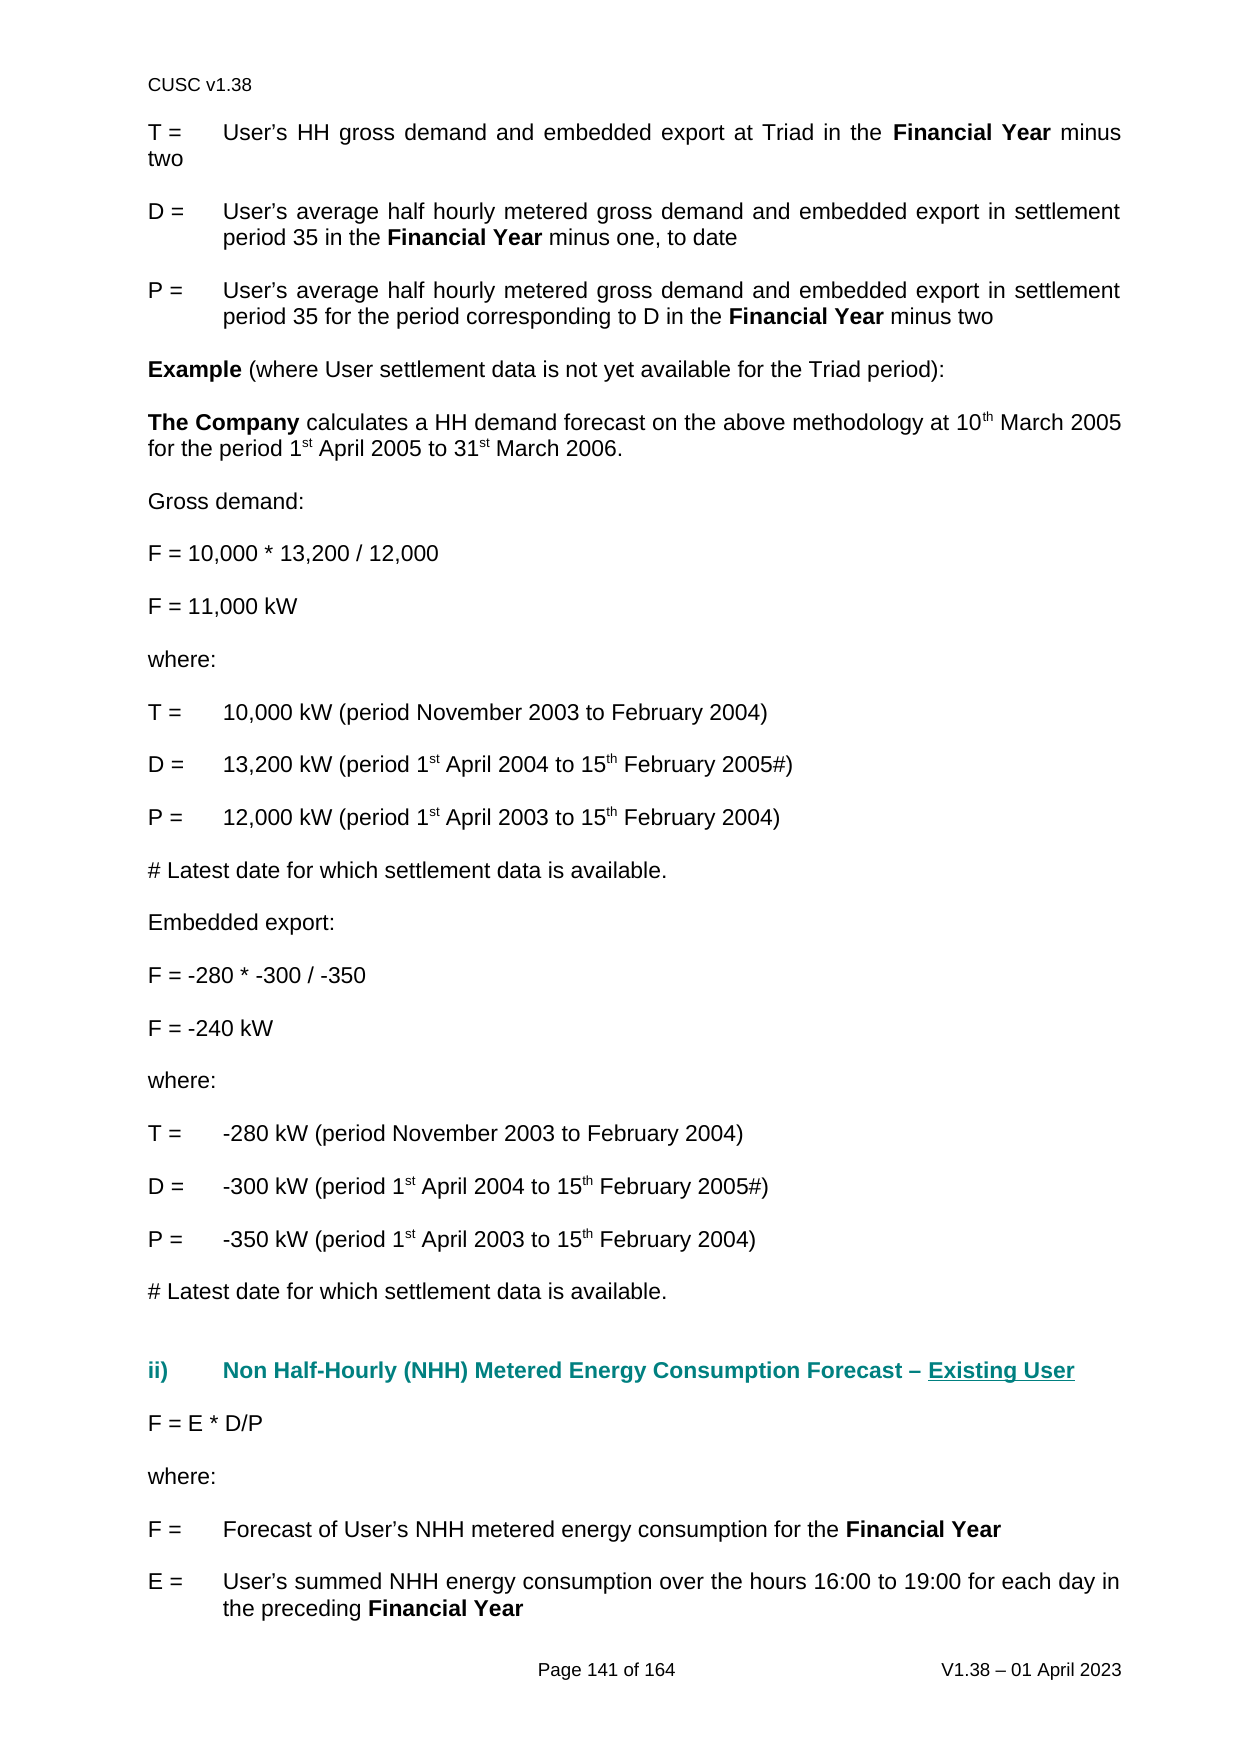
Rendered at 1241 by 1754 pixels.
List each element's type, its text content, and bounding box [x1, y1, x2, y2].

text # Latest date for which settlement data is available. [148, 1278, 1121, 1305]
text T = -280 kW (period November 2003 to February 2004) [148, 1120, 1121, 1147]
text P = User’s average half hourly metered gross demand and embedded export in settlement period 35 for the period corresponding to D in the Financial Year minus two [148, 277, 1121, 329]
text E = User’s summed NHH energy consumption over the hours 16:00 to 19:00 for each day in the preceding Financial Year [148, 1568, 1121, 1621]
text D = -300 kW (period 1st April 2004 to 15th February 2005#) [148, 1173, 1121, 1199]
subtitle ii) Non Half-Hourly (NHH) Metered Energy Consumption Forecast – Existing User [148, 1357, 1121, 1384]
text The Company calculates a HH demand forecast on the above methodology at 10th March 2005 for the period 1st April 2005 to 31st March 2006. [148, 409, 1121, 461]
text Embedded export: [148, 909, 1121, 936]
text F = 10,000 * 13,200 / 12,000 [148, 540, 1121, 567]
text F = E * D/P [148, 1410, 1121, 1436]
text T = 10,000 kW (period November 2003 to February 2004) [148, 698, 1121, 725]
text Gross demand: [148, 488, 1121, 514]
text F = -280 * -300 / -350 [148, 962, 1121, 988]
text T = User’s HH gross demand and embedded export at Triad in the Financial Year minus two [148, 119, 1121, 171]
text P = -350 kW (period 1st April 2003 to 15th February 2004) [148, 1226, 1121, 1252]
text F = -240 kW [148, 1015, 1121, 1041]
text D = 13,200 kW (period 1st April 2004 to 15th February 2005#) [148, 751, 1121, 778]
text F = 11,000 kW [148, 593, 1121, 619]
text D = User’s average half hourly metered gross demand and embedded export in settlement period 35 in the Financial Year minus one, to date [148, 198, 1121, 251]
text F = Forecast of User’s NHH metered energy consumption for the Financial Year [148, 1516, 1121, 1542]
text where: [148, 1463, 1121, 1489]
text # Latest date for which settlement data is available. [148, 857, 1121, 883]
text where: [148, 646, 1121, 672]
text P = 12,000 kW (period 1st April 2003 to 15th February 2004) [148, 804, 1121, 830]
text Example (where User settlement data is not yet available for the Triad period): [148, 356, 1121, 382]
text where: [148, 1067, 1121, 1094]
